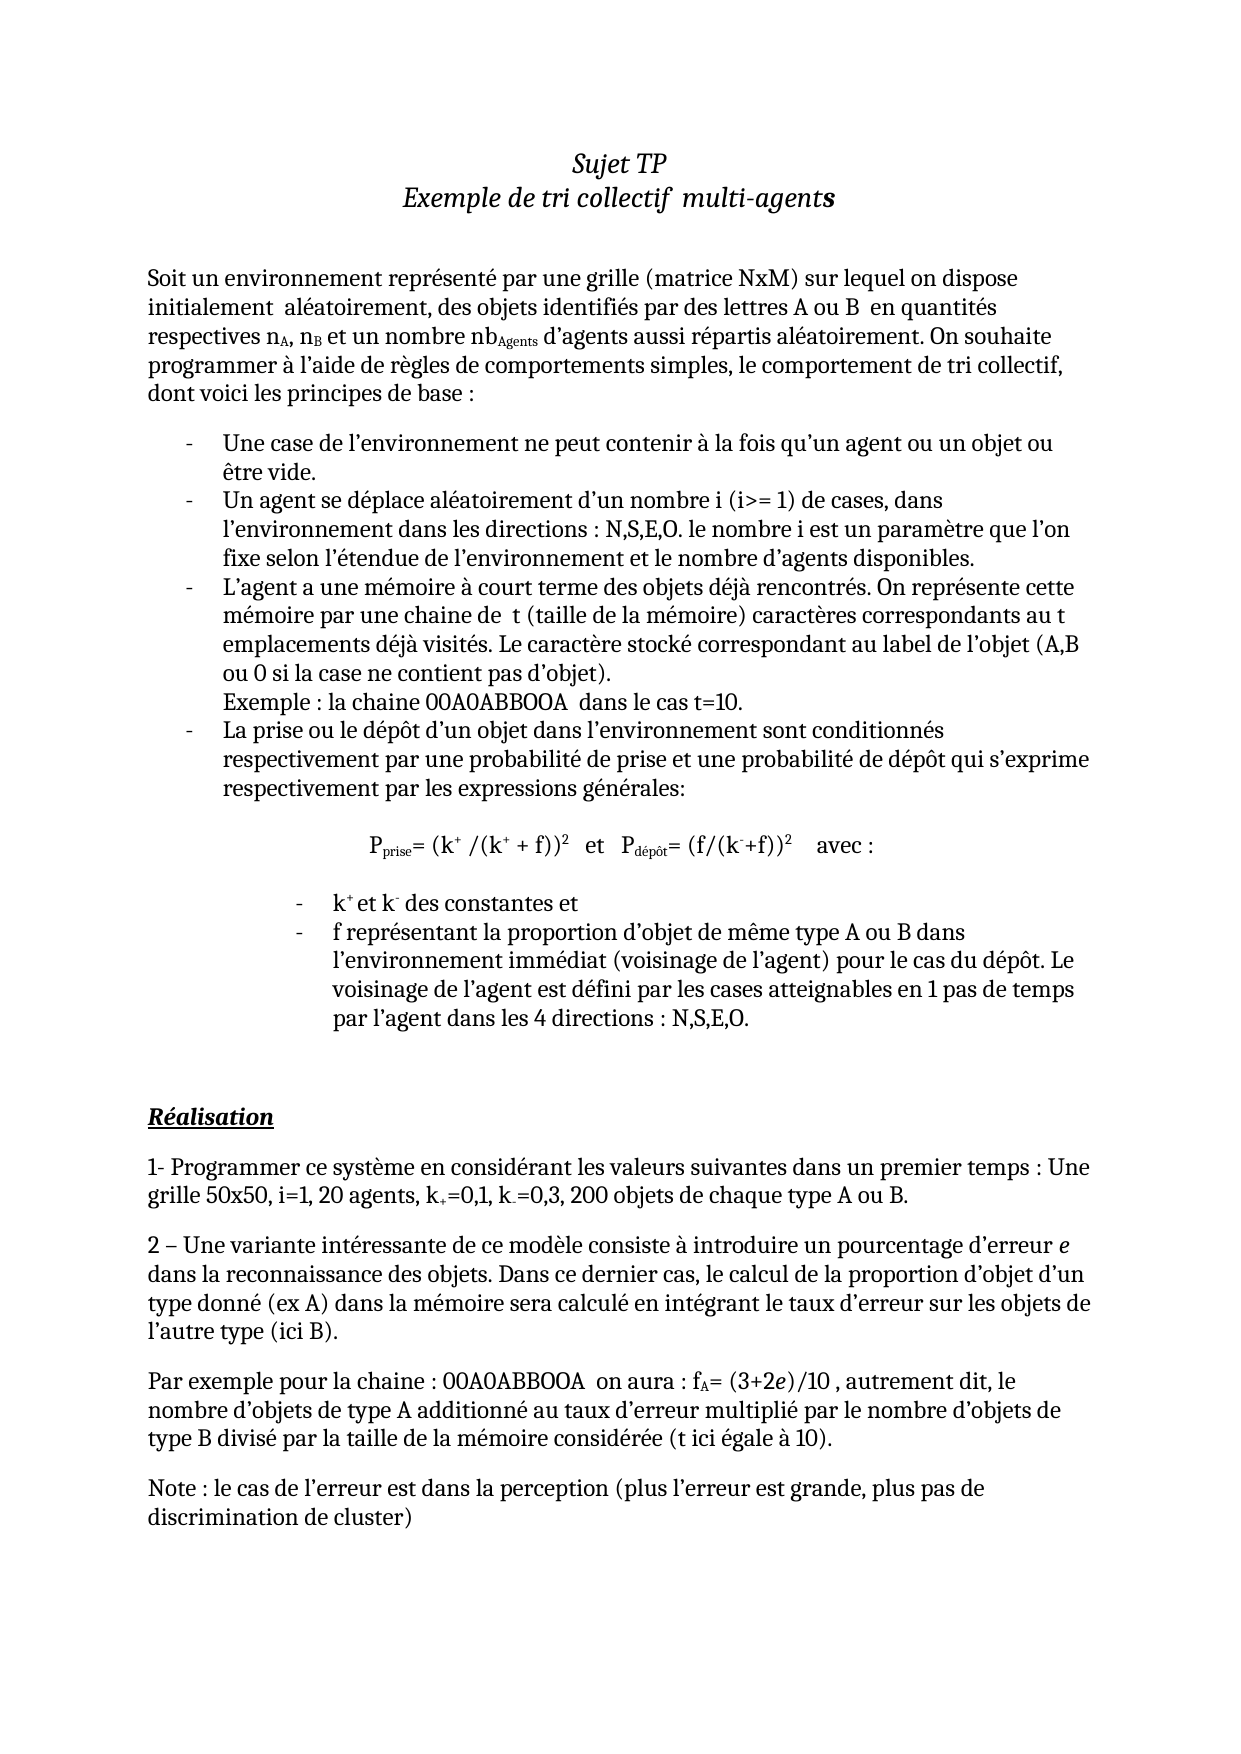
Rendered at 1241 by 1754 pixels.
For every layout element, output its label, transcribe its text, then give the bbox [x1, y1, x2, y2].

list Une case de l’environnement ne peut contenir à la fois qu’un agent ou un objet ou être vide. [185, 429, 1093, 486]
text Réalisation [148, 1103, 1093, 1132]
text Soit un environnement représenté par une grille (matrice NxM) sur lequel on dispose initialement aléatoirement, des objets identifiés par des lettres A ou B en quantités respectives nA, nB et un nombre nbAgents d’agents aussi répartis aléatoirement. On souhaite programmer à l’aide de règles de comportements simples, le comportement de tri collectif, dont voici les principes de base : [148, 264, 1093, 408]
list Un agent se déplace aléatoirement d’un nombre i (i>= 1) de cases, dans l’environnement dans les directions : N,S,E,O. le nombre i est un paramètre que l’on fixe selon l’étendue de l’environnement et le nombre d’agents disponibles. [185, 486, 1093, 573]
text 1- Programmer ce système en considérant les valeurs suivantes dans un premier temps : Une grille 50x50, i=1, 20 agents, k+=0,1, k-=0,3, 200 objets de chaque type A ou B. [148, 1153, 1093, 1210]
list La prise ou le dépôt d’un objet dans l’environnement sont conditionnés respectivement par une probabilité de prise et une probabilité de dépôt qui s’exprime respectivement par les expressions générales: [185, 716, 1093, 803]
text Sujet TP Exemple de tri collectif multi-agents [148, 148, 1093, 243]
list k+ et k- des constantes et [295, 889, 1093, 918]
list Pprise= (k+ /(k+ + f))2 et Pdépôt= (f/(k-+f))2 avec : [296, 831, 1093, 889]
text 2 – Une variante intéressante de ce modèle consiste à introduire un pourcentage d’erreur e dans la reconnaissance des objets. Dans ce dernier cas, le calcul de la proportion d’objet d’un type donné (ex A) dans la mémoire sera calculé en intégrant le taux d’erreur sur les objets de l’autre type (ici B). [148, 1231, 1093, 1346]
list f représentant la proportion d’objet de même type A ou B dans l’environnement immédiat (voisinage de l’agent) pour le cas du dépôt. Le voisinage de l’agent est défini par les cases atteignables en 1 pas de temps par l’agent dans les 4 directions : N,S,E,O. [295, 918, 1093, 1033]
list L’agent a une mémoire à court terme des objets déjà rencontrés. On représente cette mémoire par une chaine de t (taille de la mémoire) caractères correspondants au t emplacements déjà visités. Le caractère stocké correspondant au label de l’objet (A,B ou 0 si la case ne contient pas d’objet). Exemple : la chaine 00A0ABBOOA dans le cas t=10. [185, 573, 1093, 716]
text Note : le cas de l’erreur est dans la perception (plus l’erreur est grande, plus pas de discrimination de cluster) [148, 1474, 1093, 1531]
text Par exemple pour la chaine : 00A0ABBOOA on aura : fA= (3+2e)/10 , autrement dit, le nombre d’objets de type A additionné au taux d’erreur multiplié par le nombre d’objets de type B divisé par la taille de la mémoire considérée (t ici égale à 10). [148, 1367, 1093, 1453]
